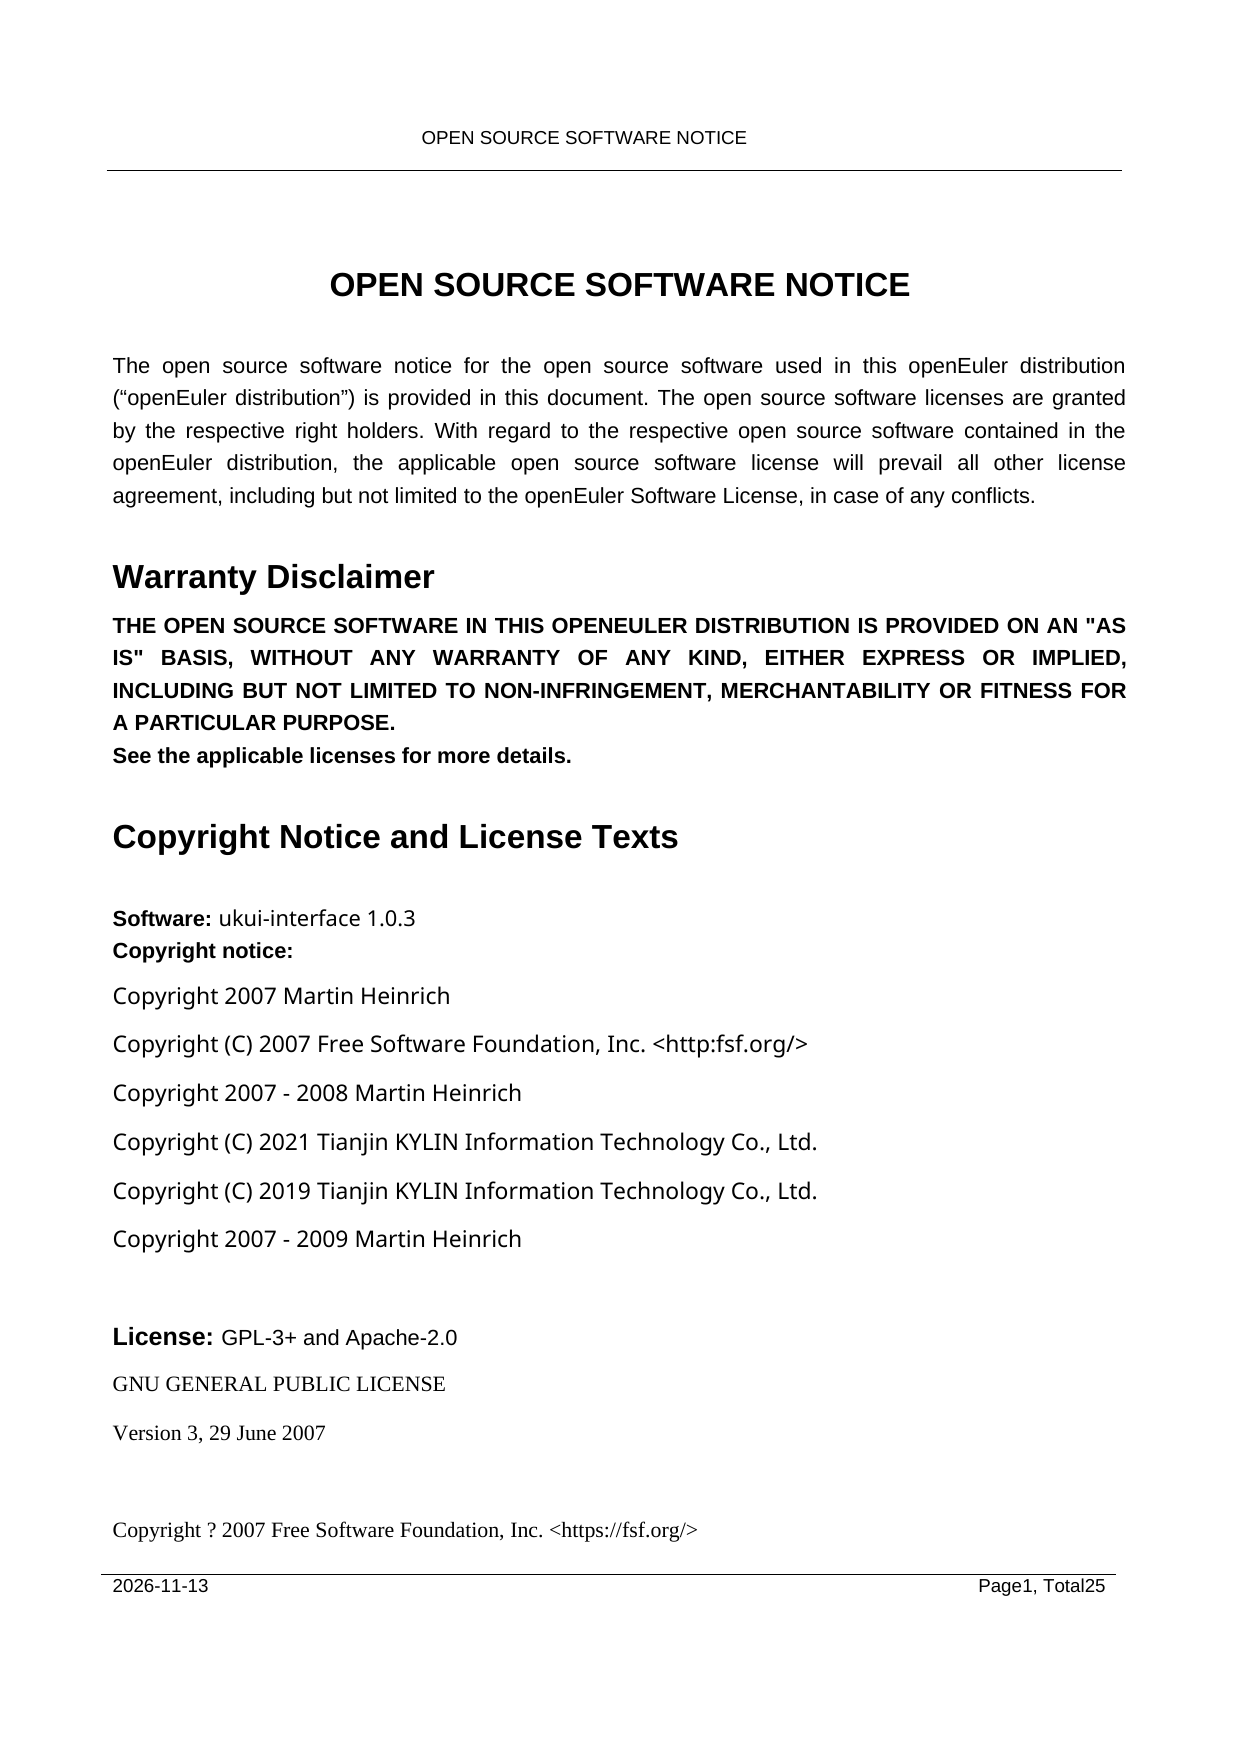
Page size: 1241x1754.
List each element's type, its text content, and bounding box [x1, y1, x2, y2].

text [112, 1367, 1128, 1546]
text Software: ukui-interface 1.0.3 [112, 901, 1128, 934]
text Copyright Notice and License Texts [112, 804, 1128, 869]
text The open source software notice for the open source software used in this openEuler distribution (“openEuler distribution”) is provided in this document. The open source software licenses are granted by the respective right holders. With regard to the respective open source software contained in the openEuler distribution, the applicable open source software license will prevail all other license agreement, including but not limited to the openEuler Software License, in case of any conflicts. [112, 349, 1128, 511]
text Warranty Disclaimer [112, 544, 1128, 609]
text Copyright 2007 Martin Heinrich Copyright (C) 2007 Free Software Foundation, Inc. <http:fsf.org/> Copyright 2007 - 2008 Martin Heinrich Copyright (C) 2021 Tianjin KYLIN Information Technology Co., Ltd. Copyright (C) 2019 Tianjin KYLIN Information Technology Co., Ltd. Copyright 2007 - 2009 Martin Heinrich [112, 979, 1128, 1304]
text Copyright notice: [112, 934, 1128, 966]
text License: GPL-3+ and Apache-2.0 [112, 1320, 1128, 1353]
text OPEN SOURCE SOFTWARE NOTICE [112, 251, 1128, 316]
text THE OPEN SOURCE SOFTWARE IN THIS OPENEULER DISTRIBUTION IS PROVIDED ON AN "AS IS" BASIS, WITHOUT ANY WARRANTY OF ANY KIND, EITHER EXPRESS OR IMPLIED, INCLUDING BUT NOT LIMITED TO NON-INFRINGEMENT, MERCHANTABILITY OR FITNESS FOR A PARTICULAR PURPOSE. See the applicable licenses for more details. [112, 609, 1128, 771]
